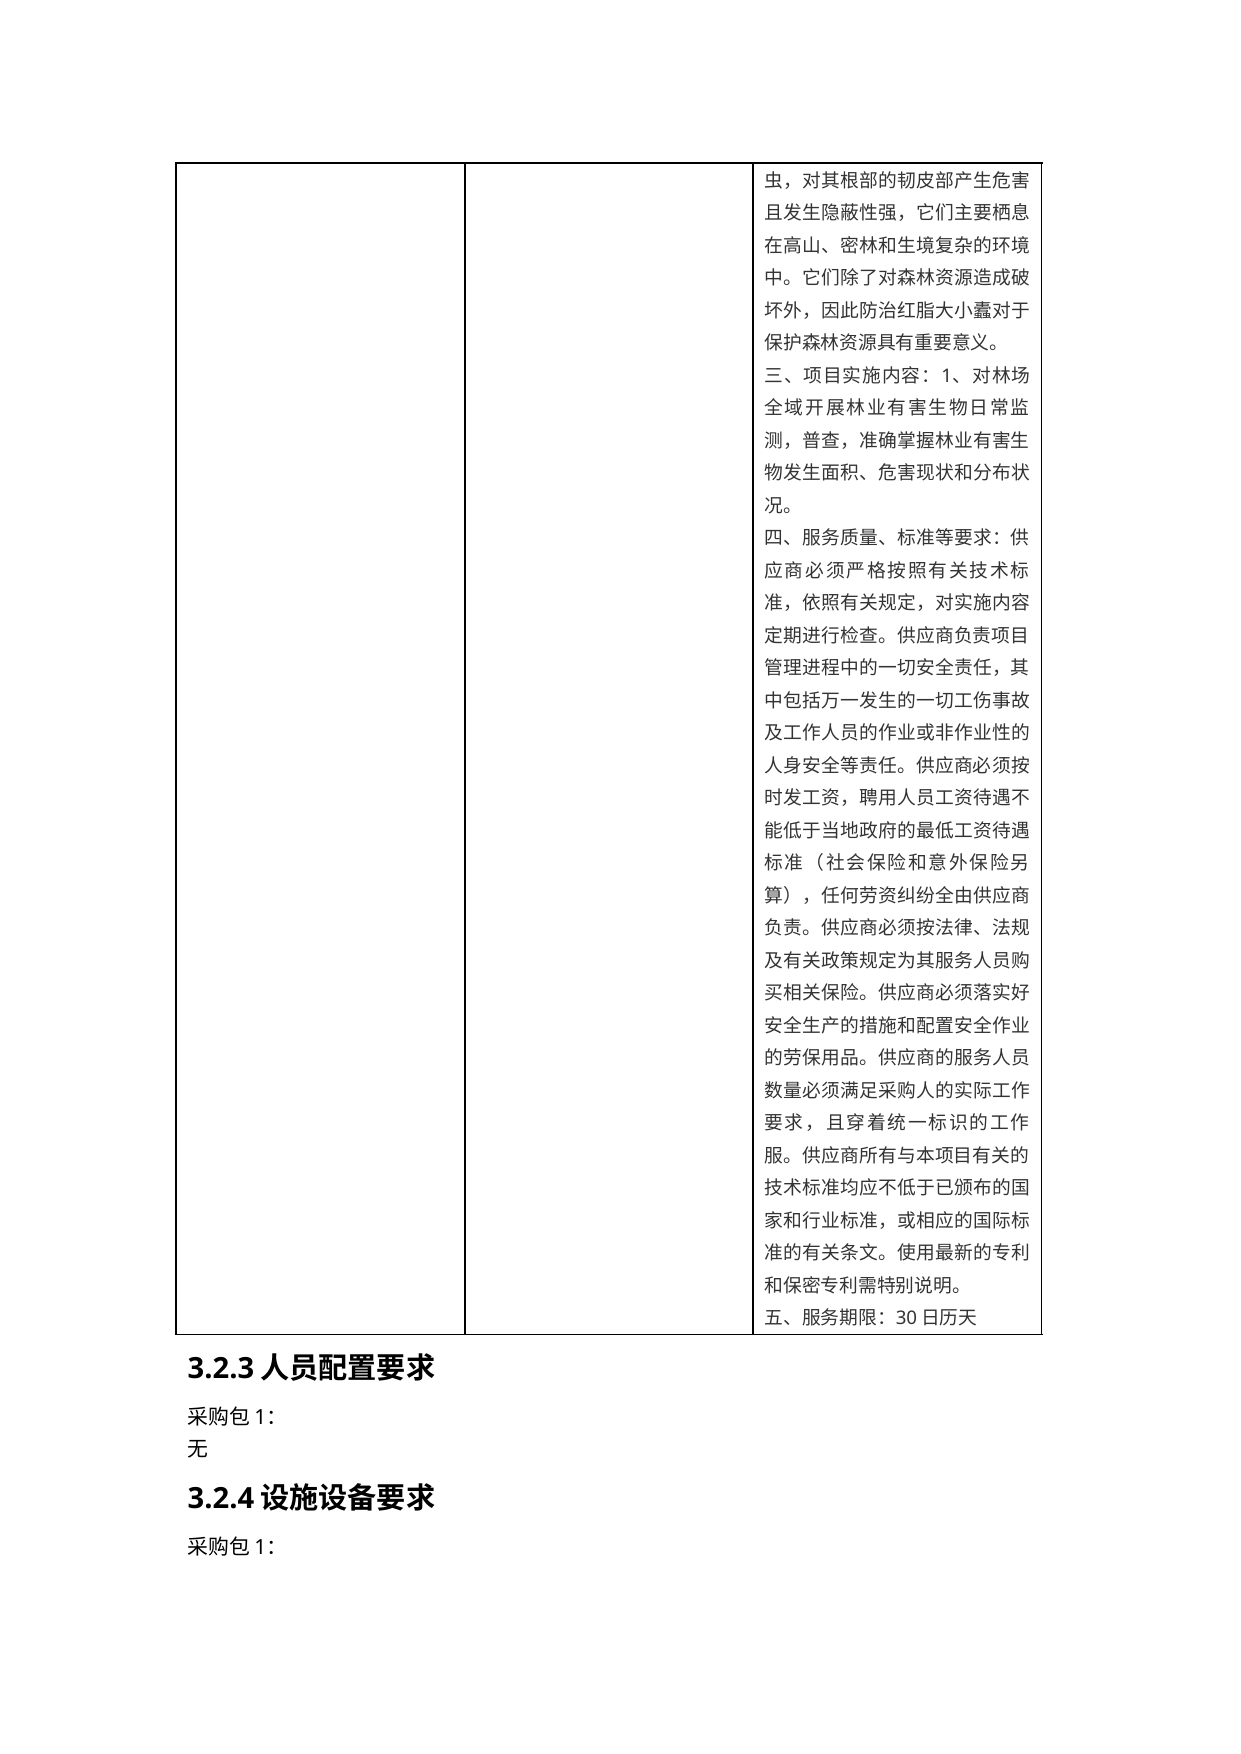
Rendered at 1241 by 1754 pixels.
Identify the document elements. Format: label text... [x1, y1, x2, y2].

text 3.2.3人员配置要求 [187, 1335, 1053, 1400]
text 无 [187, 1433, 1053, 1465]
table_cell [754, 164, 1041, 1333]
table_cell [466, 164, 752, 1333]
table_cell 1 [177, 164, 464, 1333]
text 采购包1： [187, 1530, 1053, 1563]
text 3.2.4设施设备要求 [187, 1465, 1053, 1530]
text 采购包1： [187, 1400, 1053, 1433]
